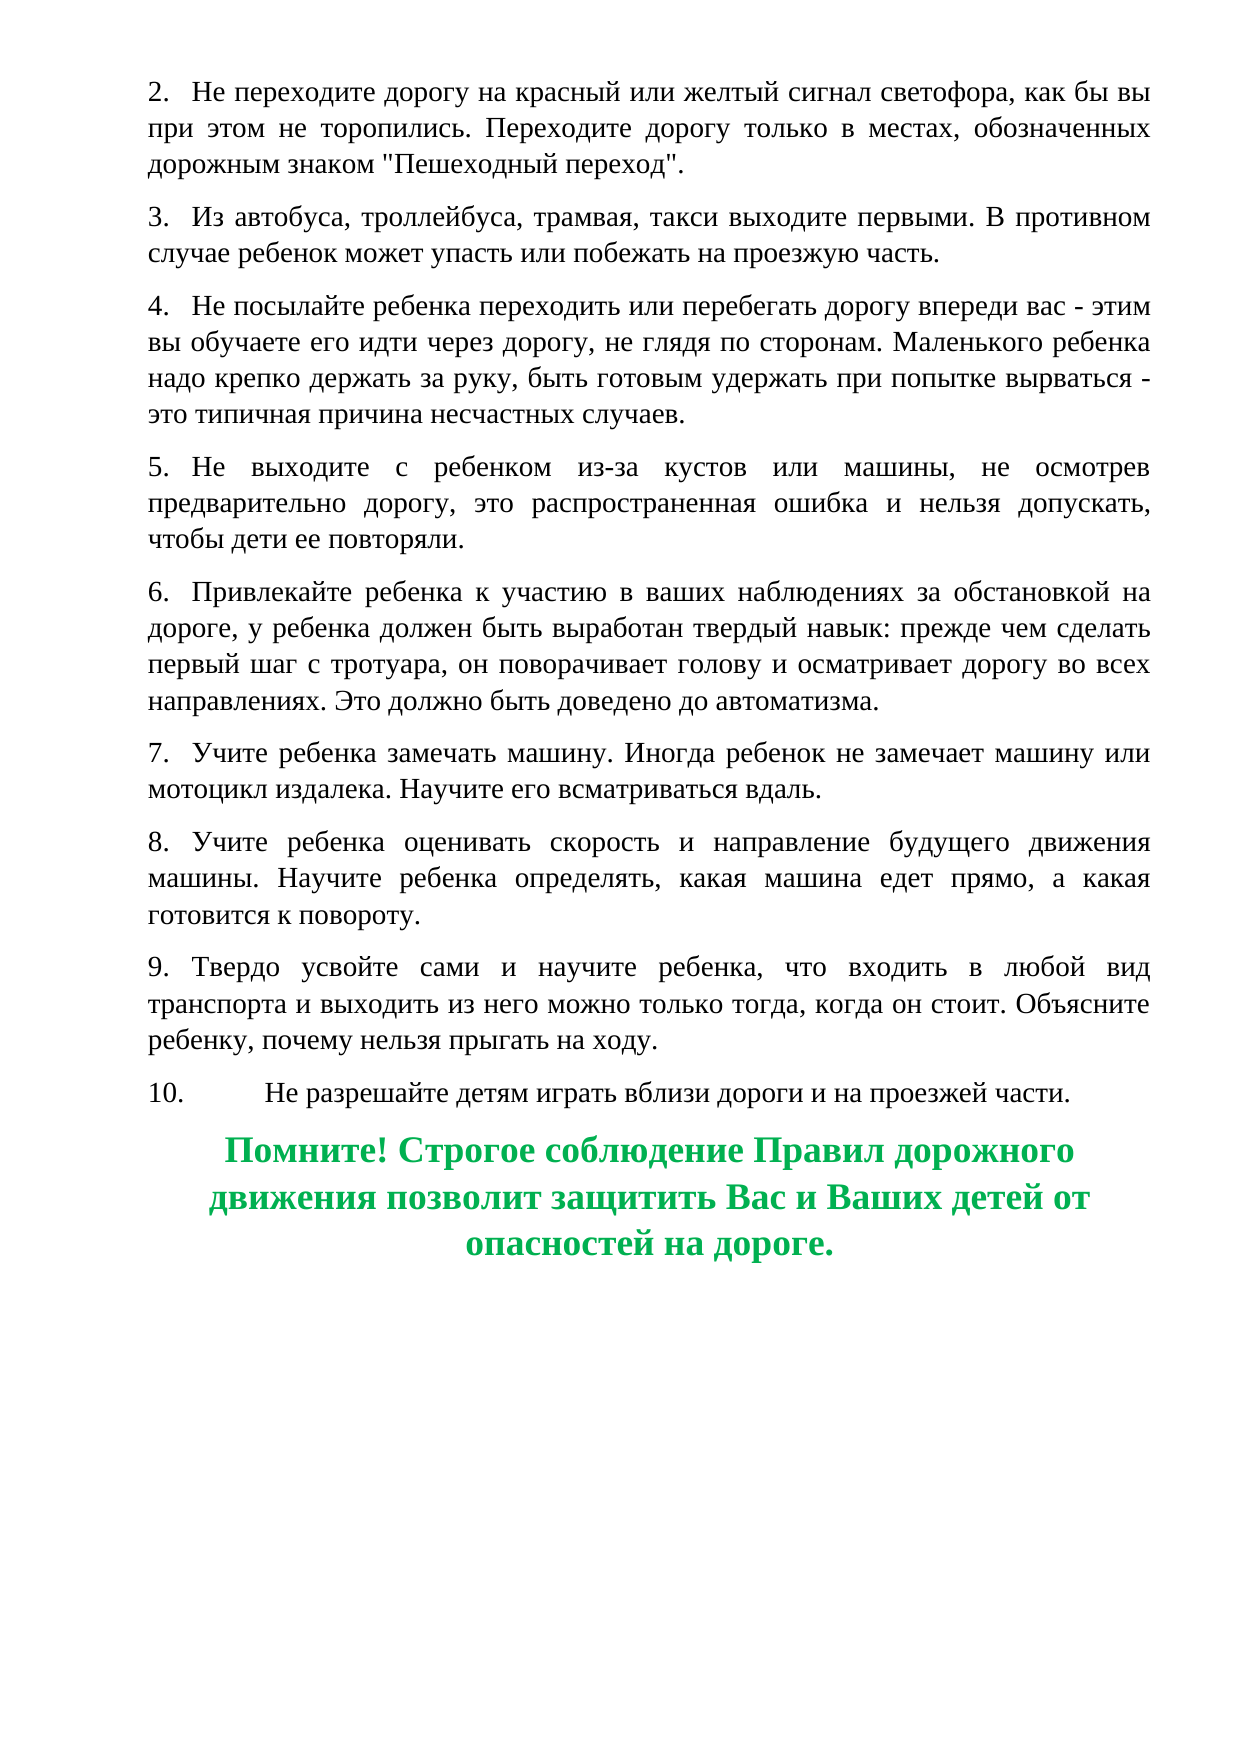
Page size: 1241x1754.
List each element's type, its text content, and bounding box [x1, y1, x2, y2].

text Помните! Строгое соблюдение Правил дорожного движения позволит защитить Вас и Ваших детей от опасностей на дороге. [148, 1127, 1152, 1264]
text 3. Из автобуса, троллейбуса, трамвая, такси выходите первыми. В противном случае ребенок может упасть или побежать на проезжую часть. [148, 199, 1152, 269]
text 2. Не переходите дорогу на красный или желтый сигнал светофора, как бы вы при этом не торопились. Переходите дорогу только в местах, обозначенных дорожным знаком "Пешеходный переход". [148, 74, 1152, 180]
text 8. Учите ребенка оценивать скорость и направление будущего движения машины. Научите ребенка определять, какая машина едет прямо, а какая готовится к повороту. [148, 824, 1152, 930]
text 4. Не посылайте ребенка переходить или перебегать дорогу впереди вас - этим вы обучаете его идти через дорогу, не глядя по сторонам. Маленького ребенка надо крепко держать за руку, быть готовым удержать при попытке вырваться - это типичная причина несчастных случаев. [148, 288, 1152, 430]
text 7. Учите ребенка замечать машину. Иногда ребенок не замечает машину или мотоцикл издалека. Научите его всматриваться вдаль. [148, 736, 1152, 805]
text 9. Твердо усвойте сами и научите ребенка, что входить в любой вид транспорта и выходить из него можно только тогда, когда он стоит. Объясните ребенку, почему нельзя прыгать на ходу. [148, 949, 1152, 1055]
text 5. Не выходите с ребенком из-за кустов или машины, не осмотрев предварительно дорогу, это распространенная ошибка и нельзя допускать, чтобы дети ее повторяли. [148, 449, 1152, 555]
text 6. Привлекайте ребенка к участию в ваших наблюдениях за обстановкой на дороге, у ребенка должен быть выработан твердый навык: прежде чем сделать первый шаг с тротуара, он поворачивает голову и осматривает дорогу во всех направлениях. Это должно быть доведено до автоматизма. [148, 574, 1152, 716]
text 10. Не разрешайте детям играть вблизи дороги и на проезжей части. [148, 1075, 1152, 1108]
